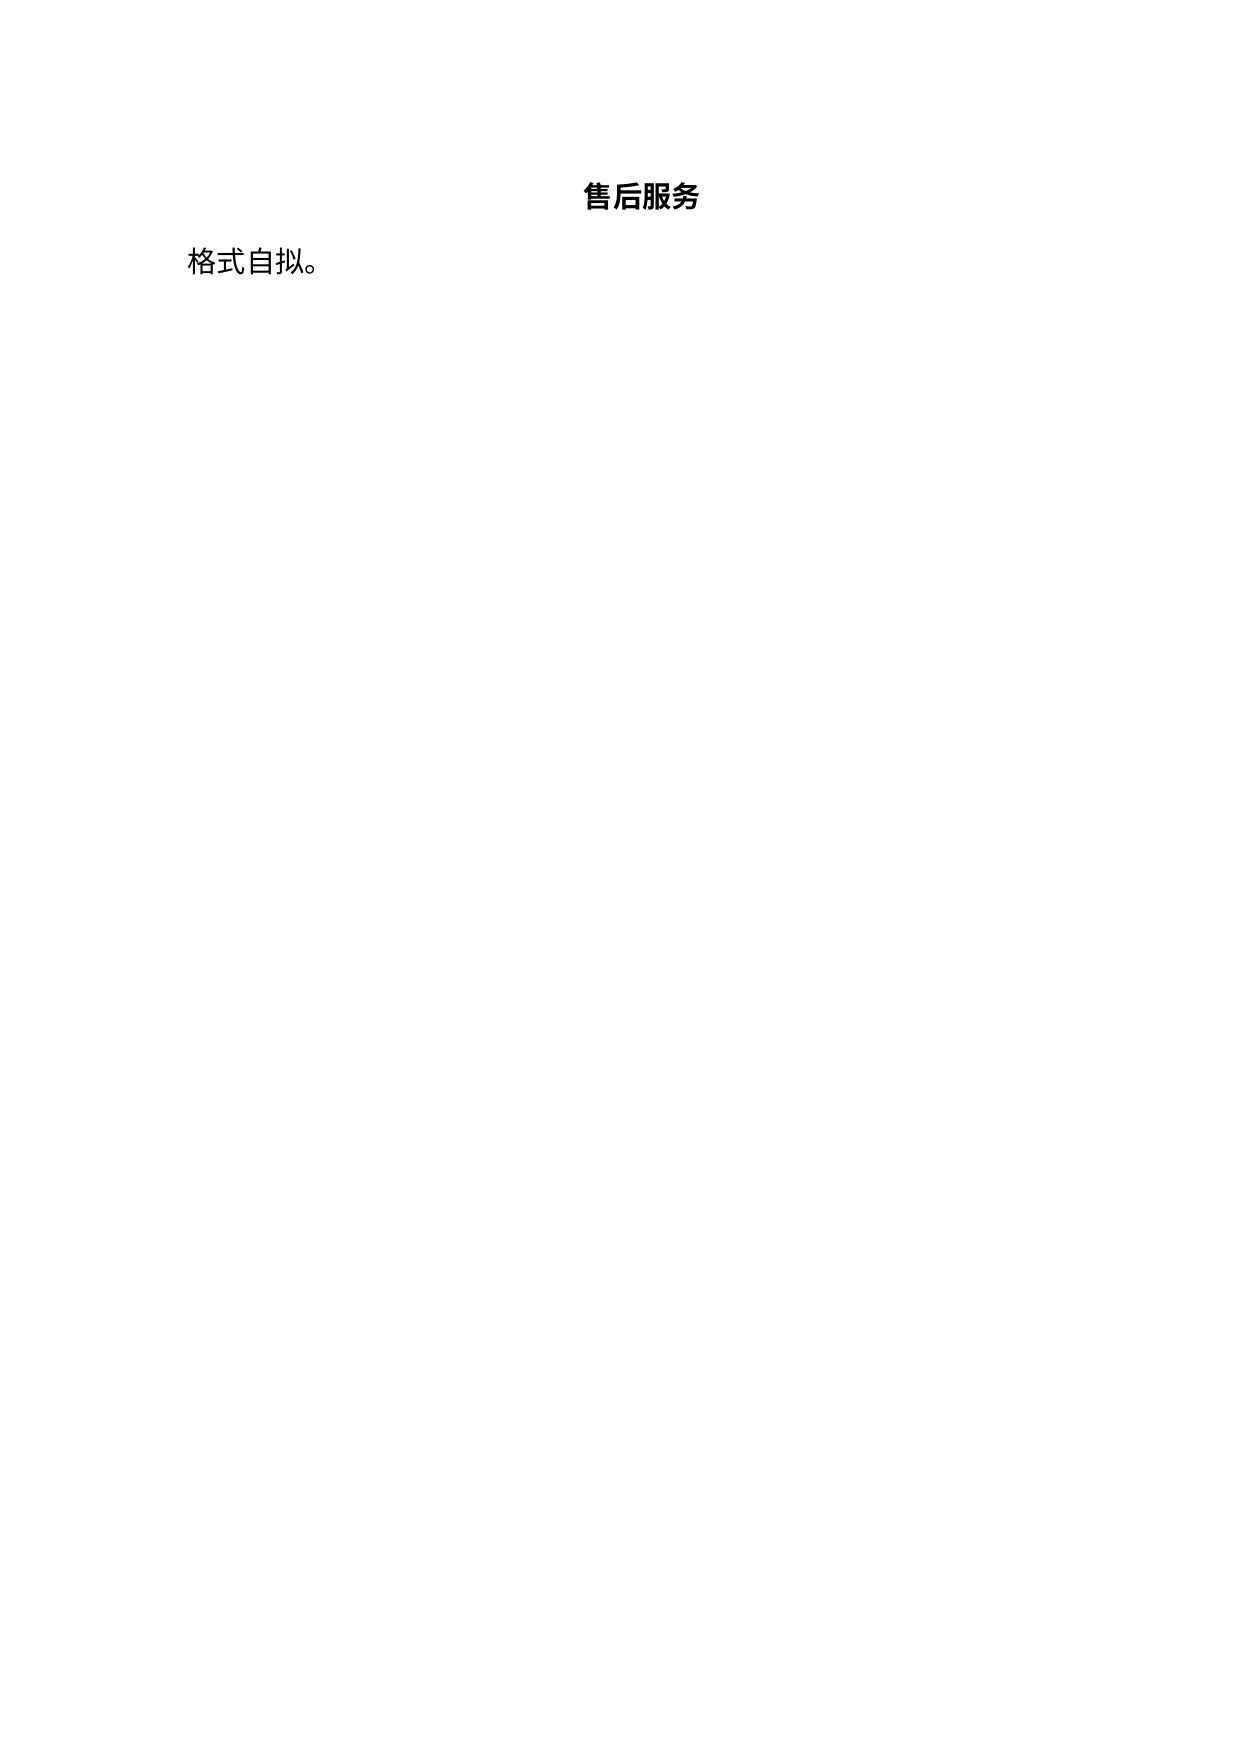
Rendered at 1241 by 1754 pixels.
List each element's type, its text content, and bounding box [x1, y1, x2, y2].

text 售后服务 [187, 162, 1053, 227]
text 格式自拟。 [187, 227, 1053, 292]
